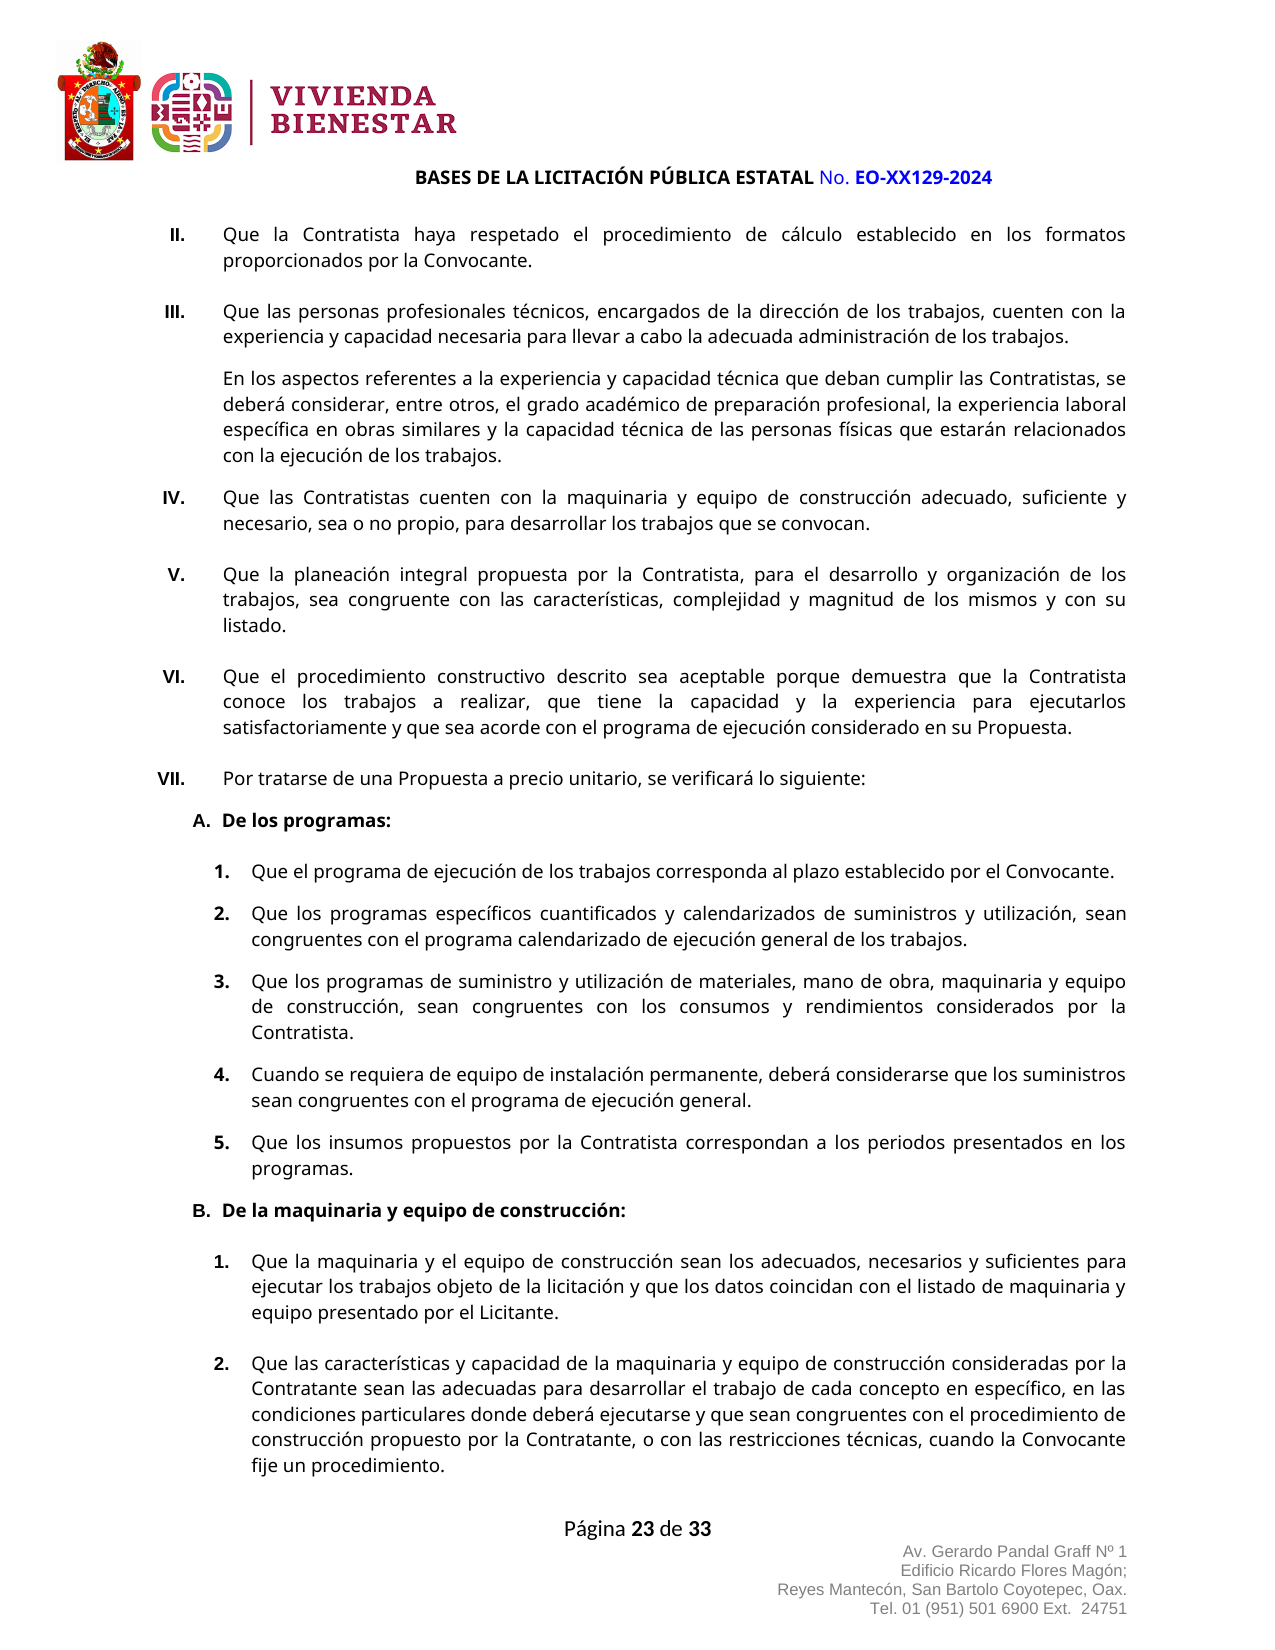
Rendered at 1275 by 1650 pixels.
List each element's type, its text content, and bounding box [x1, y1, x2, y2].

picture [147, 64, 473, 161]
picture [55, 41, 143, 163]
list Que la Contratista haya respetado el procedimiento de cálculo establecido en los formatos proporcionados por la Convocante. [185, 221, 1127, 272]
text En los aspectos referentes a la experiencia y capacidad técnica que deban cumplir las Contratistas, se deberá considerar, entre otros, el grado académico de preparación profesional, la experiencia laboral específica en obras similares y la capacidad técnica de las personas físicas que estarán relacionados con la ejecución de los trabajos. [223, 366, 1127, 468]
list Que las personas profesionales técnicos, encargados de la dirección de los trabajos, cuenten con la experiencia y capacidad necesaria para llevar a cabo la adecuada administración de los trabajos. [185, 298, 1127, 349]
list Que las Contratistas cuenten con la maquinaria y equipo de construcción adecuado, suficiente y necesario, sea o no propio, para desarrollar los trabajos que se convocan. [185, 484, 1127, 536]
list Que los programas de suministro y utilización de materiales, mano de obra, maquinaria y equipo de construcción, sean congruentes con los consumos y rendimientos considerados por la Contratista. [214, 968, 1127, 1045]
list Cuando se requiera de equipo de instalación permanente, deberá considerarse que los suministros sean congruentes con el programa de ejecución general. [214, 1062, 1127, 1113]
list Que la maquinaria y el equipo de construcción sean los adecuados, necesarios y suficientes para ejecutar los trabajos objeto de la licitación y que los datos coincidan con el listado de maquinaria y equipo presentado por el Licitante. [214, 1248, 1127, 1324]
list Que la planeación integral propuesta por la Contratista, para el desarrollo y organización de los trabajos, sea congruente con las características, complejidad y magnitud de los mismos y con su listado. [185, 561, 1127, 638]
list De la maquinaria y equipo de construcción: [192, 1197, 1127, 1222]
list Por tratarse de una Propuesta a precio unitario, se verificará lo siguiente: [185, 765, 1127, 791]
list Que los insumos propuestos por la Contratista correspondan a los periodos presentados en los programas. [214, 1129, 1127, 1180]
list Que el procedimiento constructivo descrito sea aceptable porque demuestra que la Contratista conoce los trabajos a realizar, que tiene la capacidad y la experiencia para ejecutarlos satisfactoriamente y que sea acorde con el programa de ejecución considerado en su Propuesta. [185, 663, 1127, 740]
list De los programas: [192, 807, 1127, 833]
list Que los programas específicos cuantificados y calendarizados de suministros y utilización, sean congruentes con el programa calendarizado de ejecución general de los trabajos. [214, 901, 1127, 952]
list Que las características y capacidad de la maquinaria y equipo de construcción consideradas por la Contratante sean las adecuadas para desarrollar el trabajo de cada concepto en específico, en las condiciones particulares donde deberá ejecutarse y que sean congruentes con el procedimiento de construcción propuesto por la Contratante, o con las restricciones técnicas, cuando la Convocante fije un procedimiento. [214, 1350, 1127, 1478]
list Que el programa de ejecución de los trabajos corresponda al plazo establecido por el Convocante. [214, 858, 1127, 884]
